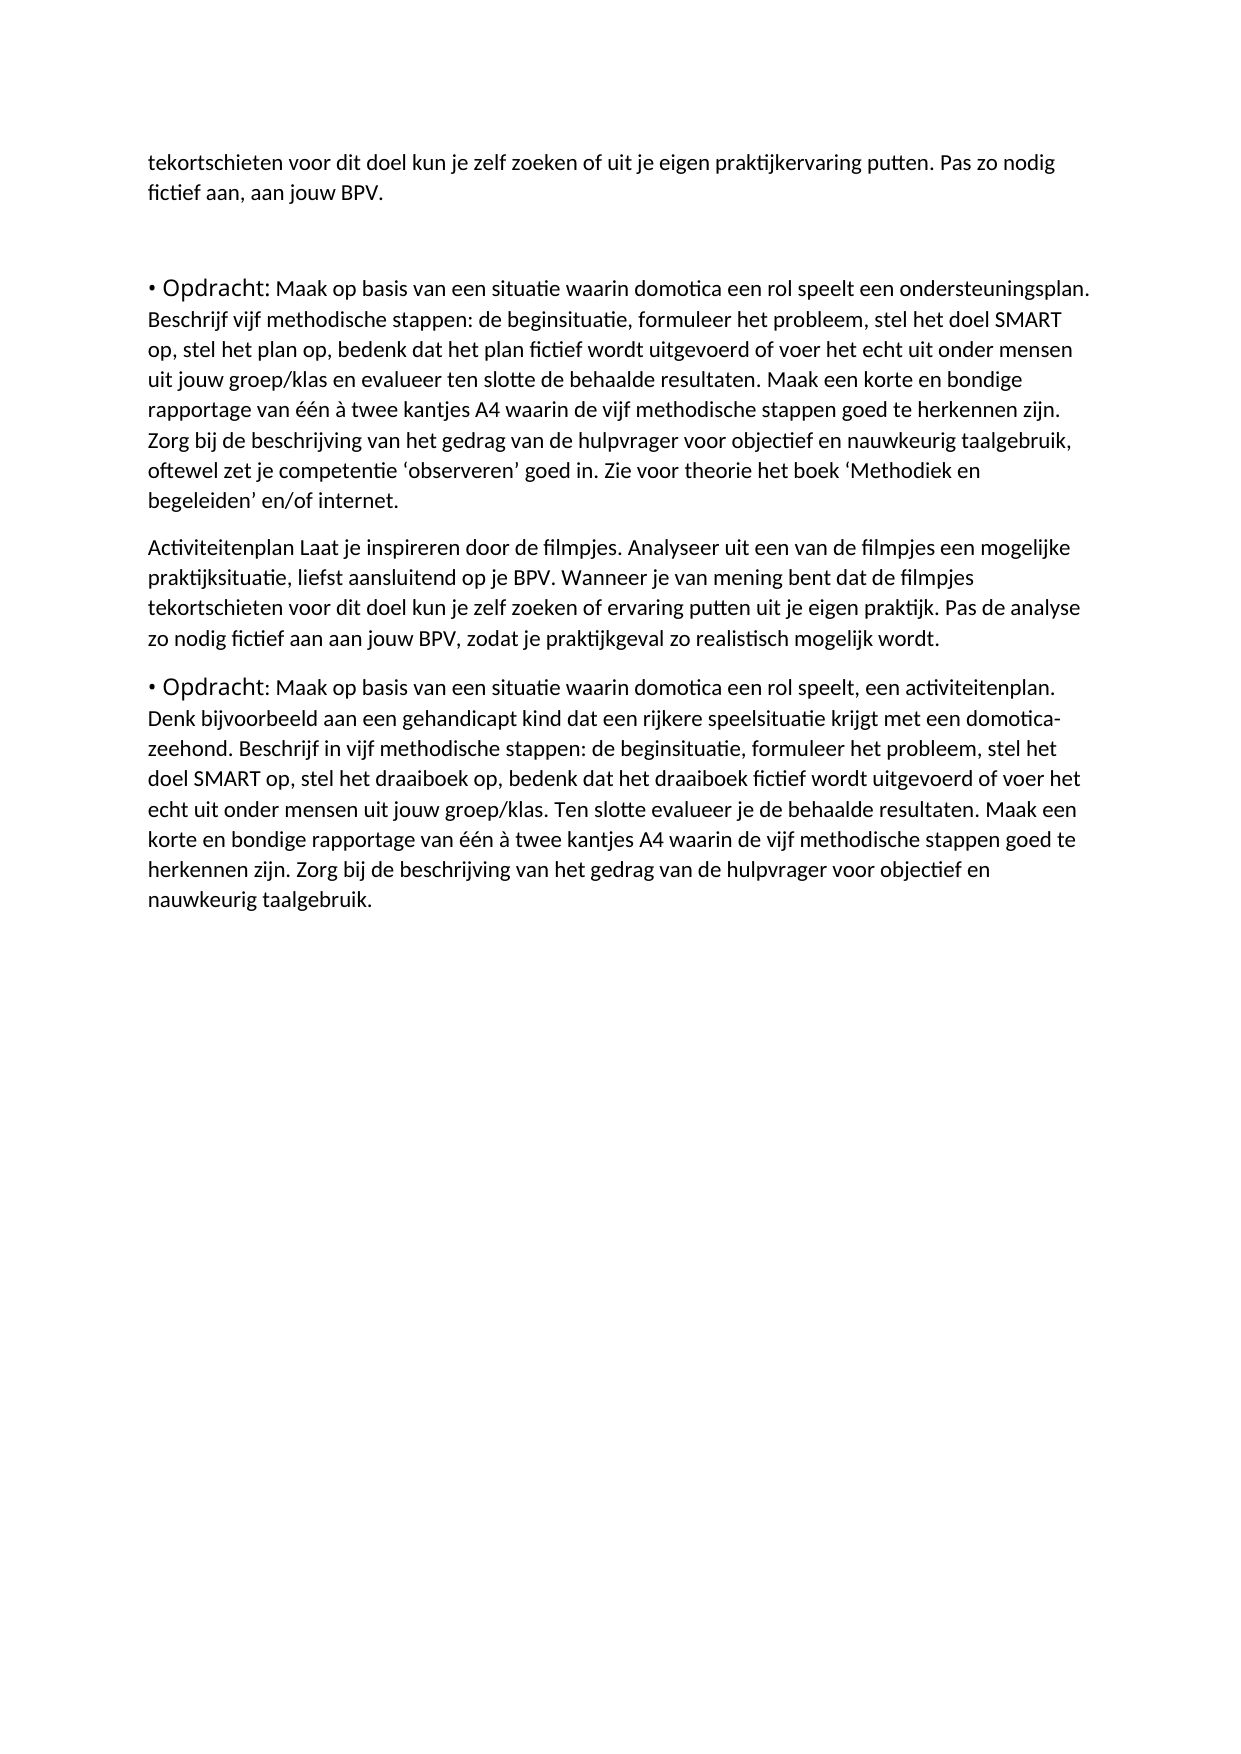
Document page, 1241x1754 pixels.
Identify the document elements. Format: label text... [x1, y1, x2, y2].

text • Opdracht: Maak op basis van een situatie waarin domotica een rol speelt een ondersteuningsplan. Beschrijf vijf methodische stappen: de beginsituatie, formuleer het probleem, stel het doel SMART op, stel het plan op, bedenk dat het plan fictief wordt uitgevoerd of voer het echt uit onder mensen uit jouw groep/klas en evalueer ten slotte de behaalde resultaten. Maak een korte en bondige rapportage van één à twee kantjes A4 waarin de vijf methodische stappen goed te herkennen zijn. Zorg bij de beschrijving van het gedrag van de hulpvrager voor objectief en nauwkeurig taalgebruik, oftewel zet je competentie ‘observeren’ goed in. Zie voor theorie het boek ‘Methodiek en begeleiden’ en/of internet. [148, 272, 1093, 514]
text • Opdracht: Maak op basis van een situatie waarin domotica een rol speelt, een activiteitenplan. Denk bijvoorbeeld aan een gehandicapt kind dat een rijkere speelsituatie krijgt met een domotica-zeehond. Beschrijf in vijf methodische stappen: de beginsituatie, formuleer het probleem, stel het doel SMART op, stel het draaiboek op, bedenk dat het draaiboek fictief wordt uitgevoerd of voer het echt uit onder mensen uit jouw groep/klas. Ten slotte evalueer je de behaalde resultaten. Maak een korte en bondige rapportage van één à twee kantjes A4 waarin de vijf methodische stappen goed te herkennen zijn. Zorg bij de beschrijving van het gedrag van de hulpvrager voor objectief en nauwkeurig taalgebruik. [148, 671, 1093, 913]
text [148, 148, 1093, 206]
text Activiteitenplan Laat je inspireren door de filmpjes. Analyseer uit een van de filmpjes een mogelijke praktijksituatie, liefst aansluitend op je BPV. Wanneer je van mening bent dat de filmpjes tekortschieten voor dit doel kun je zelf zoeken of ervaring putten uit je eigen praktijk. Pas de analyse zo nodig fictief aan aan jouw BPV, zodat je praktijkgeval zo realistisch mogelijk wordt. [148, 533, 1093, 652]
